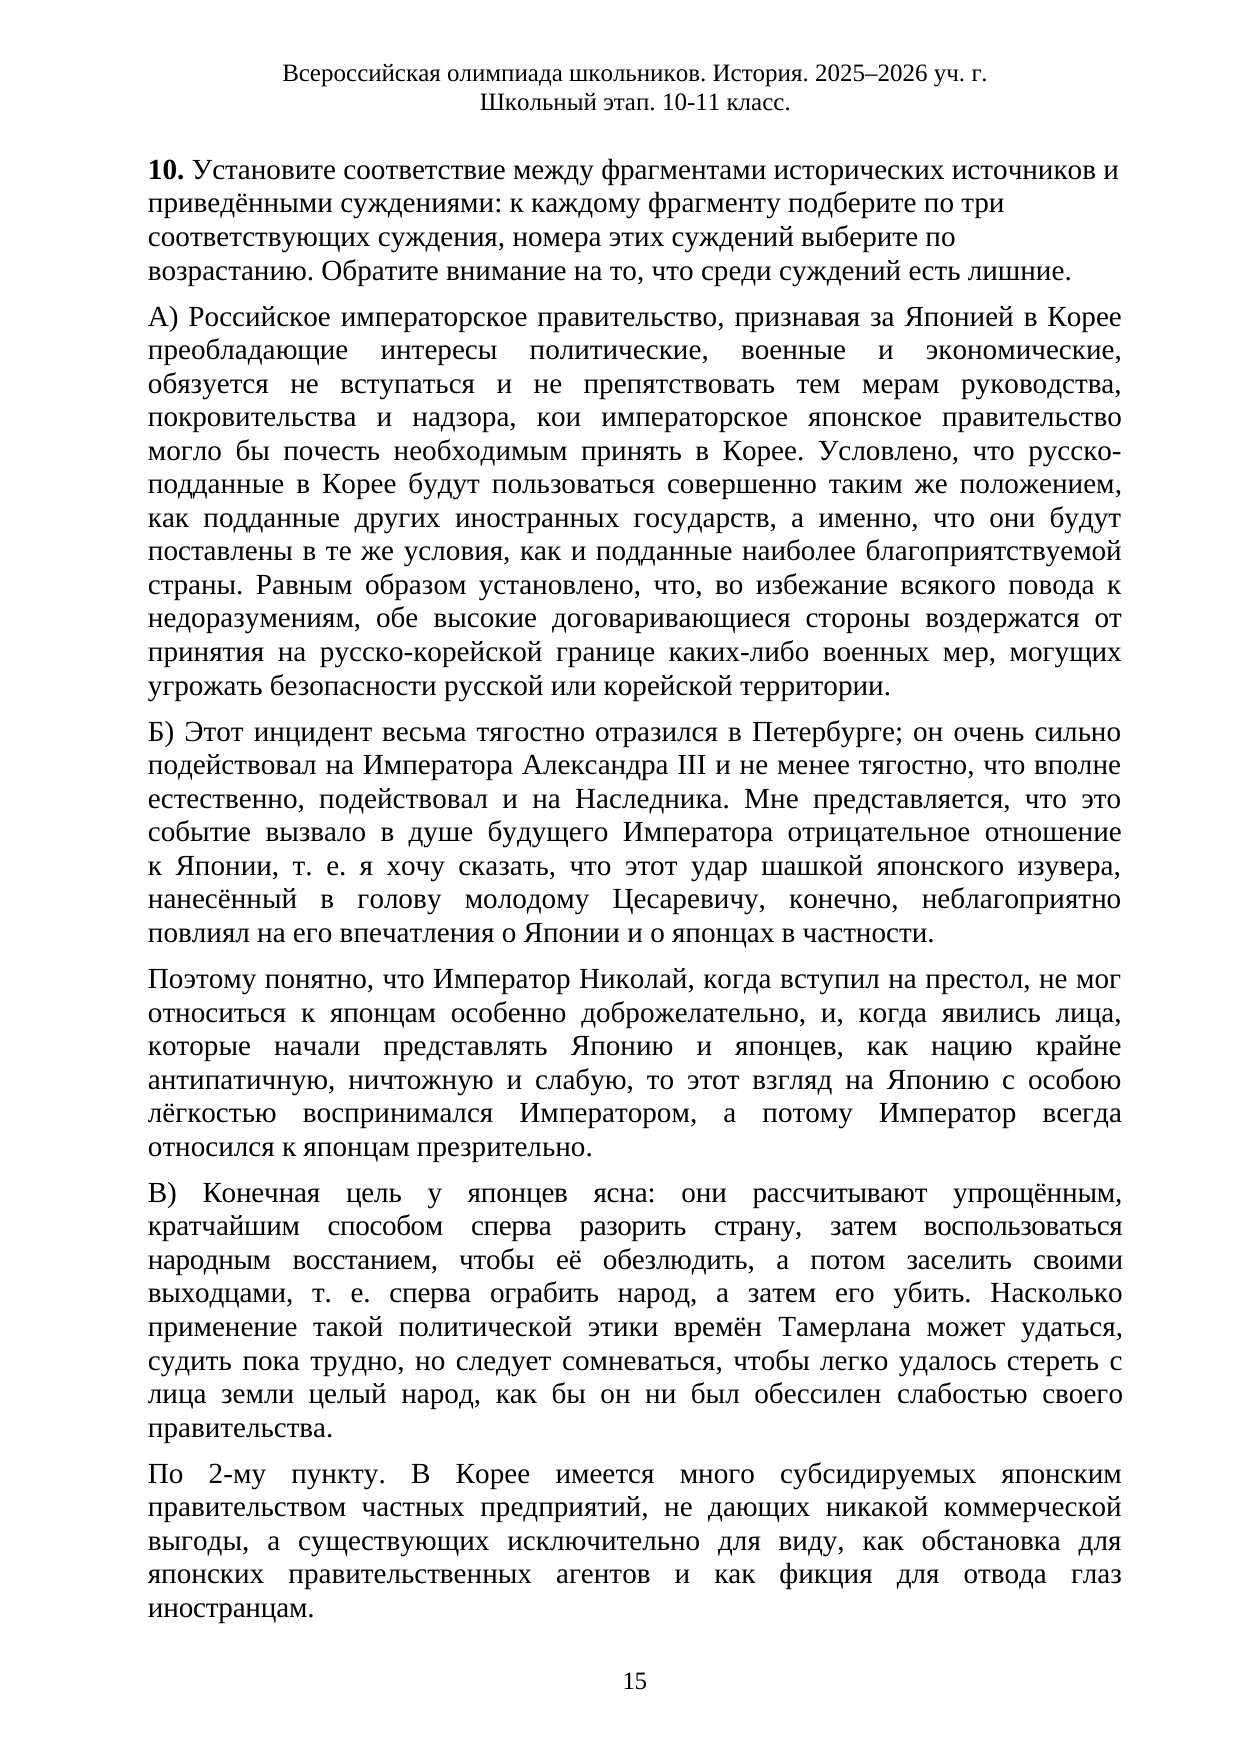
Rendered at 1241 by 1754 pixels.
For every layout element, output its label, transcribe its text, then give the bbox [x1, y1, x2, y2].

text Поэтому понятно, что Император Николай, когда вступил на престол, не мог относиться к японцам особенно доброжелательно, и, когда явились лица, которые начали представлять Японию и японцев, как нацию крайне антипатичную, ничтожную и слабую, то этот взгляд на Японию с особою лёгкостью воспринимался Императором, а потому Император всегда относился к японцам презрительно. [148, 961, 1122, 1162]
text Б) Этот инцидент весьма тягостно отразился в Петербурге; он очень сильно подействовал на Императора Александра III и не менее тягостно, что вполне естественно, подействовал и на Наследника. Мне представляется, что это событие вызвало в душе будущего Императора отрицательное отношение к Японии, т. е. я хочу сказать, что этот удар шашкой японского изувера, нанесённый в голову молодому Цесаревичу, конечно, неблагоприятно повлиял на его впечатления о Японии и о японцах в частности. [148, 714, 1122, 949]
text А) Российское императорское правительство, признавая за Японией в Корее преобладающие интересы политические, военные и экономические, обязуется не вступаться и не препятствовать тем мерам руководства, покровительства и надзора, кои императорское японское правительство могло бы почесть необходимым принять в Корее. Условлено, что русско- подданные в Корее будут пользоваться совершенно таким же положением, как подданные других иностранных государств, а именно, что они будут поставлены в те же условия, как и подданные наиболее благоприятствуемой страны. Равным образом установлено, что, во избежание всякого повода к недоразумениям, обе высокие договаривающиеся стороны воздержатся от принятия на русско-корейской границе каких-либо военных мер, могущих угрожать безопасности русской или корейской территории. [148, 299, 1123, 701]
text В) Конечная цель у японцев ясна: они рассчитывают упрощённым, кратчайшим способом сперва разорить страну, затем воспользоваться народным восстанием, чтобы её обезлюдить, а потом заселить своими выходцами, т. е. сперва ограбить народ, а затем его убить. Насколько применение такой политической этики времён Тамерлана может удаться, судить пока трудно, но следует сомневаться, чтобы легко удалось стереть с лица земли целый народ, как бы он ни был обессилен слабостью своего правительства. [148, 1175, 1123, 1443]
text 10. Установите соответствие между фрагментами исторических источников и приведёнными суждениями: к каждому фрагменту подберите по три соответствующих суждения, номера этих суждений выберите по возрастанию. Обратите внимание на то, что среди суждений есть лишние. [148, 152, 1122, 286]
text По 2-му пункту. В Корее имеется много субсидируемых японским правительством частных предприятий, не дающих никакой коммерческой выгоды, а существующих исключительно для виду, как обстановка для японских правительственных агентов и как фикция для отвода глаз иностранцам. [148, 1456, 1123, 1623]
